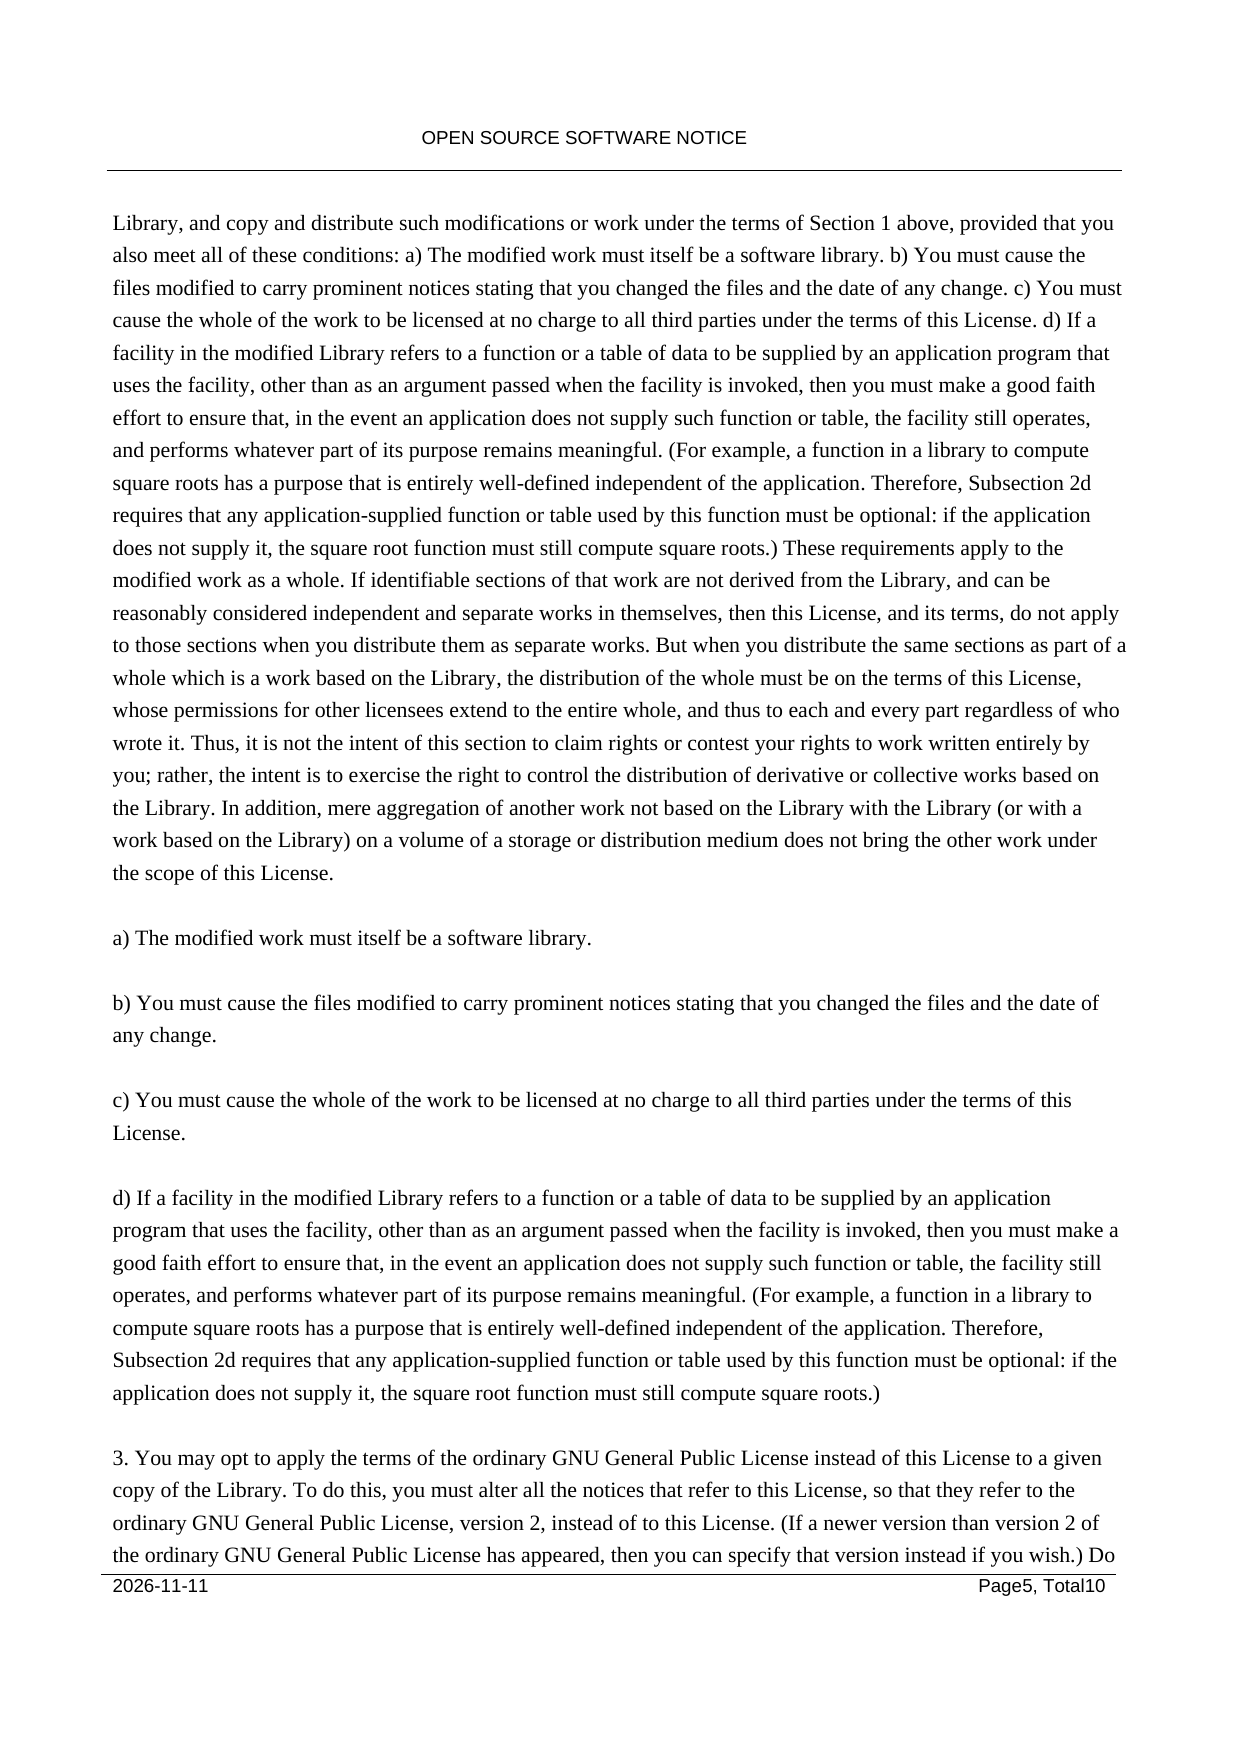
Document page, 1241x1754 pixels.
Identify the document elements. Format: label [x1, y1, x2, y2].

text [112, 206, 1128, 1571]
